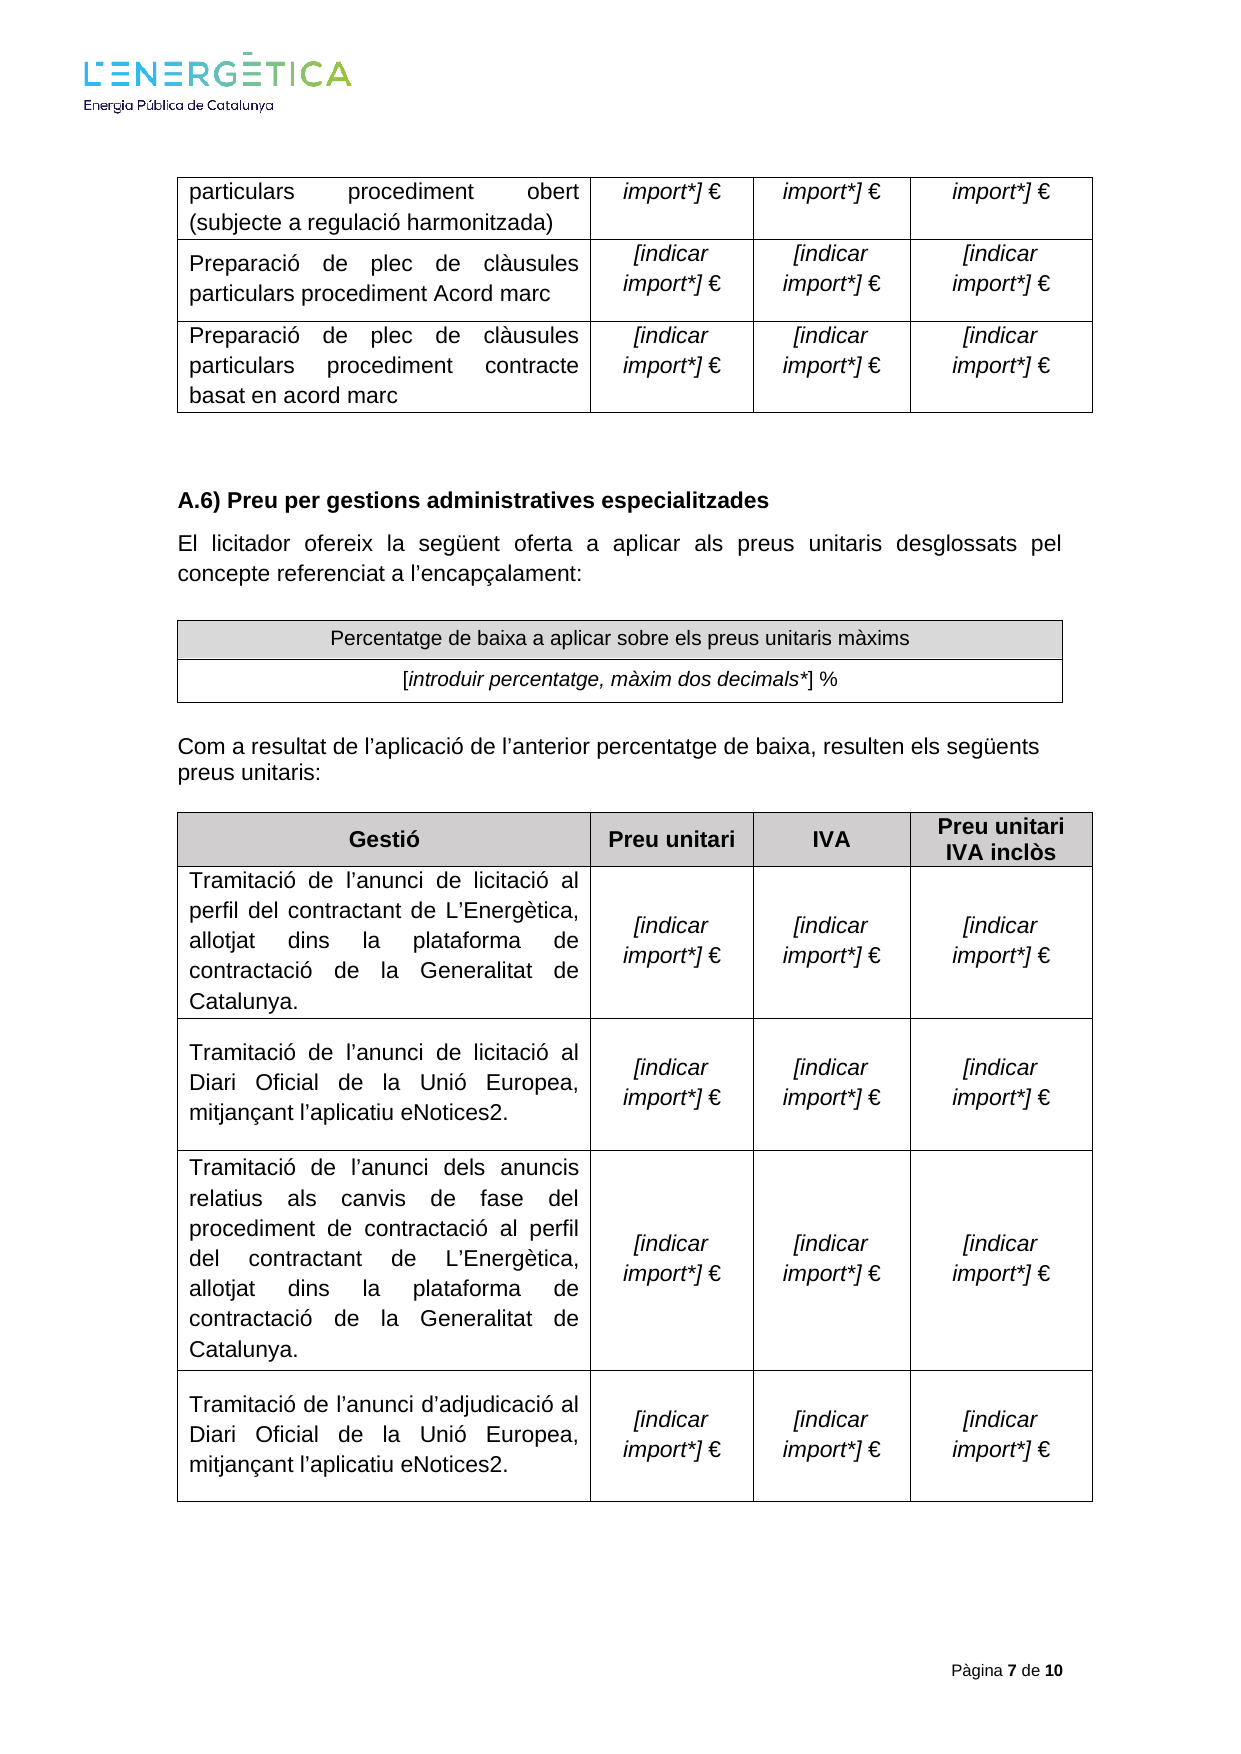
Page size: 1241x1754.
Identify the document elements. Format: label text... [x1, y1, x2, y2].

table_cell [indicar import*] € [591, 867, 753, 1018]
table_cell Preparació de plec de clàusules particulars procediment Acord marc [178, 240, 590, 321]
text Com a resultat de l’aplicació de l’anterior percentatge de baixa, resulten els següents preus unitaris: [177, 733, 1063, 786]
table_cell [indicar import*] € [754, 240, 910, 321]
table_cell [indicar import*] € [754, 867, 910, 1018]
text A.6) Preu per gestions administratives especialitzades [177, 487, 1063, 513]
table_header IVA [754, 813, 910, 866]
table_cell Tramitació de l’anunci de licitació al perfil del contractant de L’Energètica, allotjat dins la plataforma de contractació de la Generalitat de Catalunya. [178, 867, 590, 1018]
table_cell [indicar import*] € [911, 867, 1092, 1018]
table_cell [indicar import*] € [754, 1019, 910, 1150]
table_cell [introduir percentatge, màxim dos decimals*] % [178, 660, 1062, 702]
table_cell [indicar import*] € [591, 1019, 753, 1150]
table_cell [indicar import*] € [911, 1371, 1092, 1501]
table_cell [indicar import*] € [591, 240, 753, 321]
table_cell Preparació de plec de clàusules particulars procediment obert (subjecte a regulació harmonitzada) [178, 178, 590, 239]
table_cell [indicar import*] € [911, 178, 1092, 239]
table_header Preu unitari IVA inclòs [911, 813, 1092, 866]
table_cell Tramitació de l’anunci de licitació al Diari Oficial de la Unió Europea, mitjançant l’aplicatiu eNotices2. [178, 1019, 590, 1150]
picture [54, 24, 380, 147]
table_cell [indicar import*] € [754, 1371, 910, 1501]
table_cell [indicar import*] € [591, 1151, 753, 1369]
table_cell [indicar import*] € [754, 322, 910, 412]
table_header Percentatge de baixa a aplicar sobre els preus unitaris màxims [178, 621, 1062, 658]
table_cell [indicar import*] € [911, 322, 1092, 412]
table_cell [indicar import*] € [911, 1019, 1092, 1150]
table_cell [indicar import*] € [754, 178, 910, 239]
table_cell Tramitació de l’anunci dels anuncis relatius als canvis de fase del procediment de contractació al perfil del contractant de L’Energètica, allotjat dins la plataforma de contractació de la Generalitat de Catalunya. [178, 1151, 590, 1369]
table_cell [indicar import*] € [754, 1151, 910, 1369]
table_header Preu unitari [591, 813, 753, 866]
table_cell [indicar import*] € [591, 322, 753, 412]
table_cell [indicar import*] € [911, 240, 1092, 321]
table_cell [indicar import*] € [911, 1151, 1092, 1369]
table_cell Tramitació de l’anunci d’adjudicació al Diari Oficial de la Unió Europea, mitjançant l’aplicatiu eNotices2. [178, 1371, 590, 1501]
text El licitador ofereix la següent oferta a aplicar als preus unitaris desglossats pel concepte referenciat a l’encapçalament: [177, 529, 1063, 586]
table_cell [indicar import*] € [591, 1371, 753, 1501]
table_header Gestió [178, 813, 590, 866]
table_cell Preparació de plec de clàusules particulars procediment contracte basat en acord marc [178, 322, 590, 412]
table_cell [indicar import*] € [591, 178, 753, 239]
